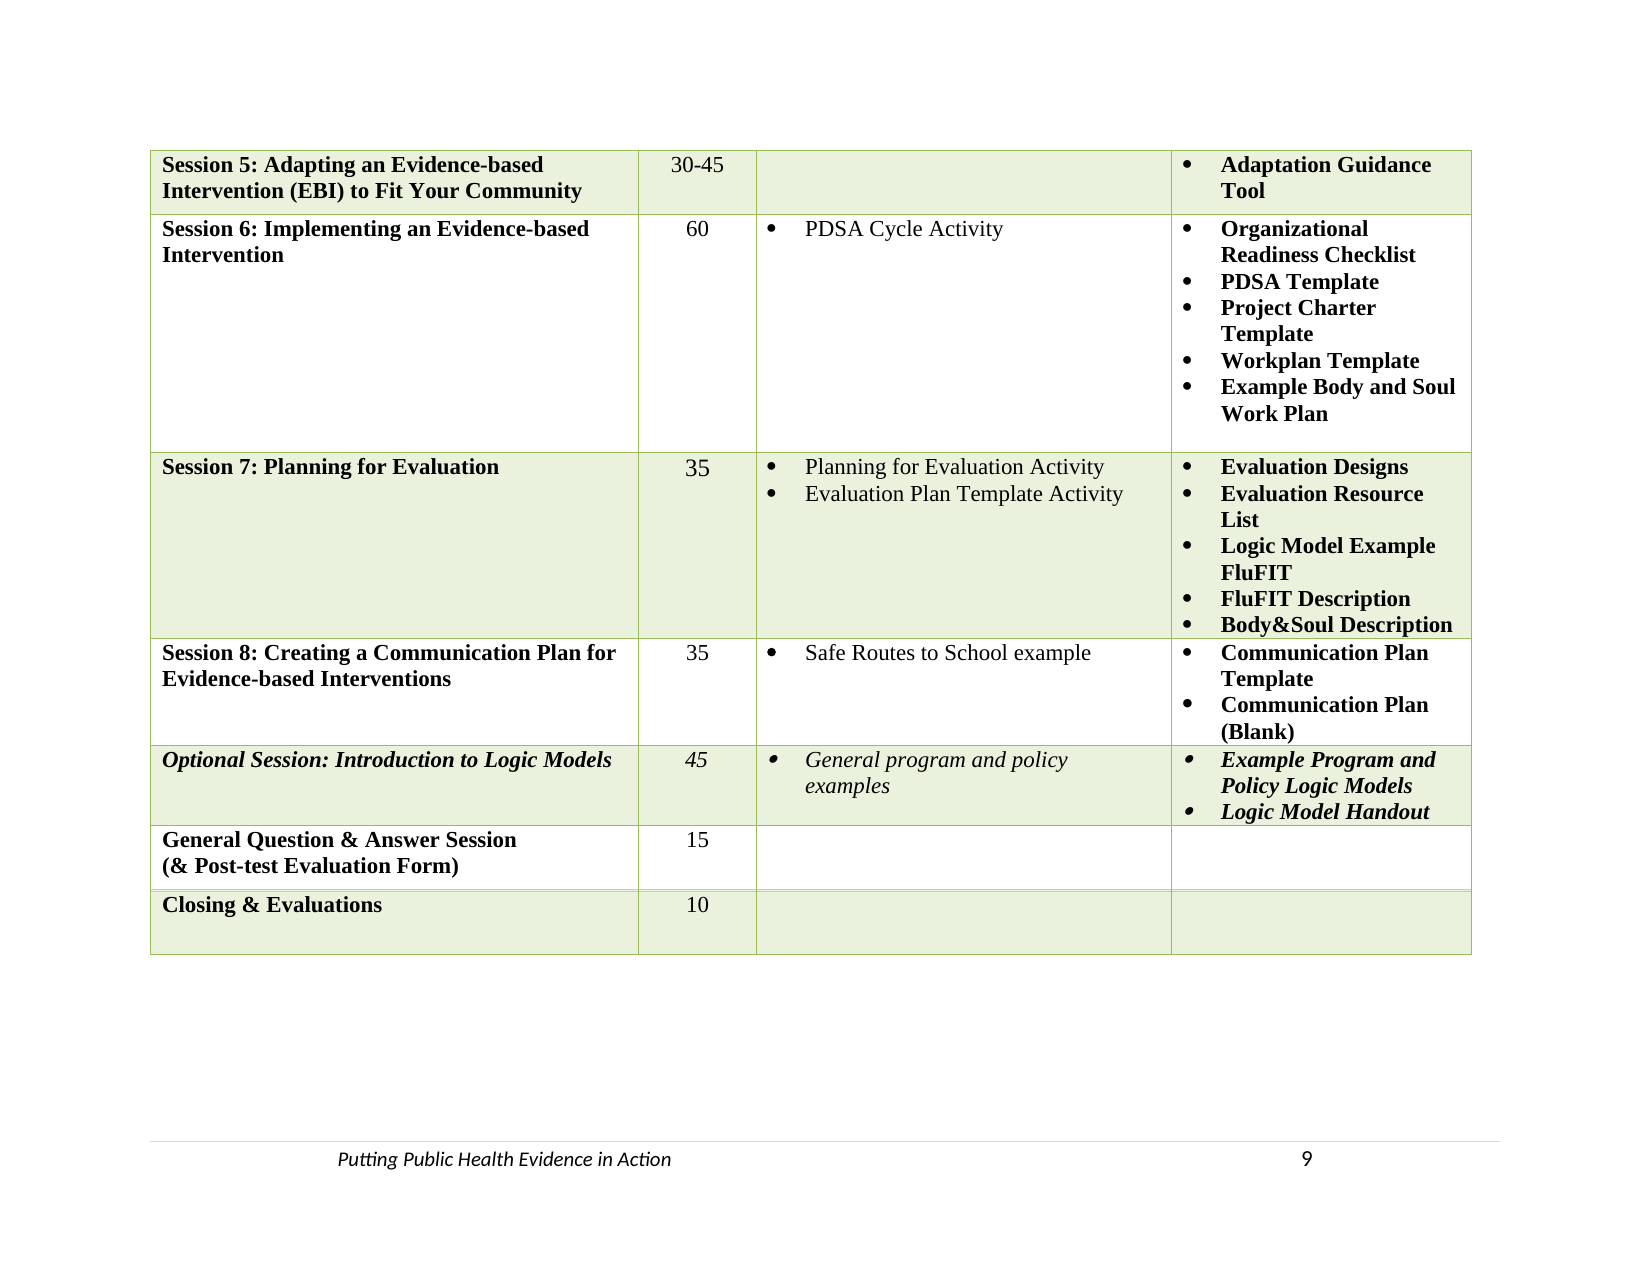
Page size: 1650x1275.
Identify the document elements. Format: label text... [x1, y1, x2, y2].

table_cell 35 [639, 639, 756, 745]
table_cell [757, 892, 1171, 954]
table_cell Session 7: Planning for Evaluation [151, 453, 638, 638]
table_cell Session 8: Creating a Communication Plan for Evidence-based Interventions [151, 639, 638, 745]
table_cell Communication Plan Template Communication Plan (Blank) [1172, 639, 1471, 745]
table_cell Evaluation Designs Evaluation Resource List Logic Model Example FluFIT FluFIT Description Body&Soul Description [1172, 453, 1471, 638]
table_cell 45 [639, 746, 756, 825]
table_cell 10 [639, 892, 756, 954]
table_cell [757, 151, 1171, 214]
table_cell Example Program and Policy Logic Models Logic Model Handout [1172, 746, 1471, 825]
table_cell [1172, 892, 1471, 954]
table_cell Session 5: Adapting an Evidence-based Intervention (EBI) to Fit Your Community [151, 151, 638, 214]
table_cell [757, 826, 1171, 888]
table_cell Session 6: Implementing an Evidence-based Intervention [151, 215, 638, 452]
table_cell Planning for Evaluation Activity Evaluation Plan Template Activity [757, 453, 1171, 638]
table_cell Closing & Evaluations [151, 892, 638, 954]
table_cell General program and policy examples [757, 746, 1171, 825]
table_cell [1172, 826, 1471, 888]
table_cell 60 [639, 215, 756, 452]
table_cell Adaptation Guidance Tool [1172, 151, 1471, 214]
table_cell 35 [639, 453, 756, 638]
table_cell 30-45 [639, 151, 756, 214]
table_cell Safe Routes to School example [757, 639, 1171, 745]
table_cell General Question & Answer Session (& Post-test Evaluation Form) [151, 826, 638, 888]
table_cell PDSA Cycle Activity [757, 215, 1171, 452]
table_cell Optional Session: Introduction to Logic Models [151, 746, 638, 825]
table_cell 15 [639, 826, 756, 888]
table_cell Organizational Readiness Checklist PDSA Template Project Charter Template Workplan Template Example Body and Soul Work Plan [1172, 215, 1471, 452]
